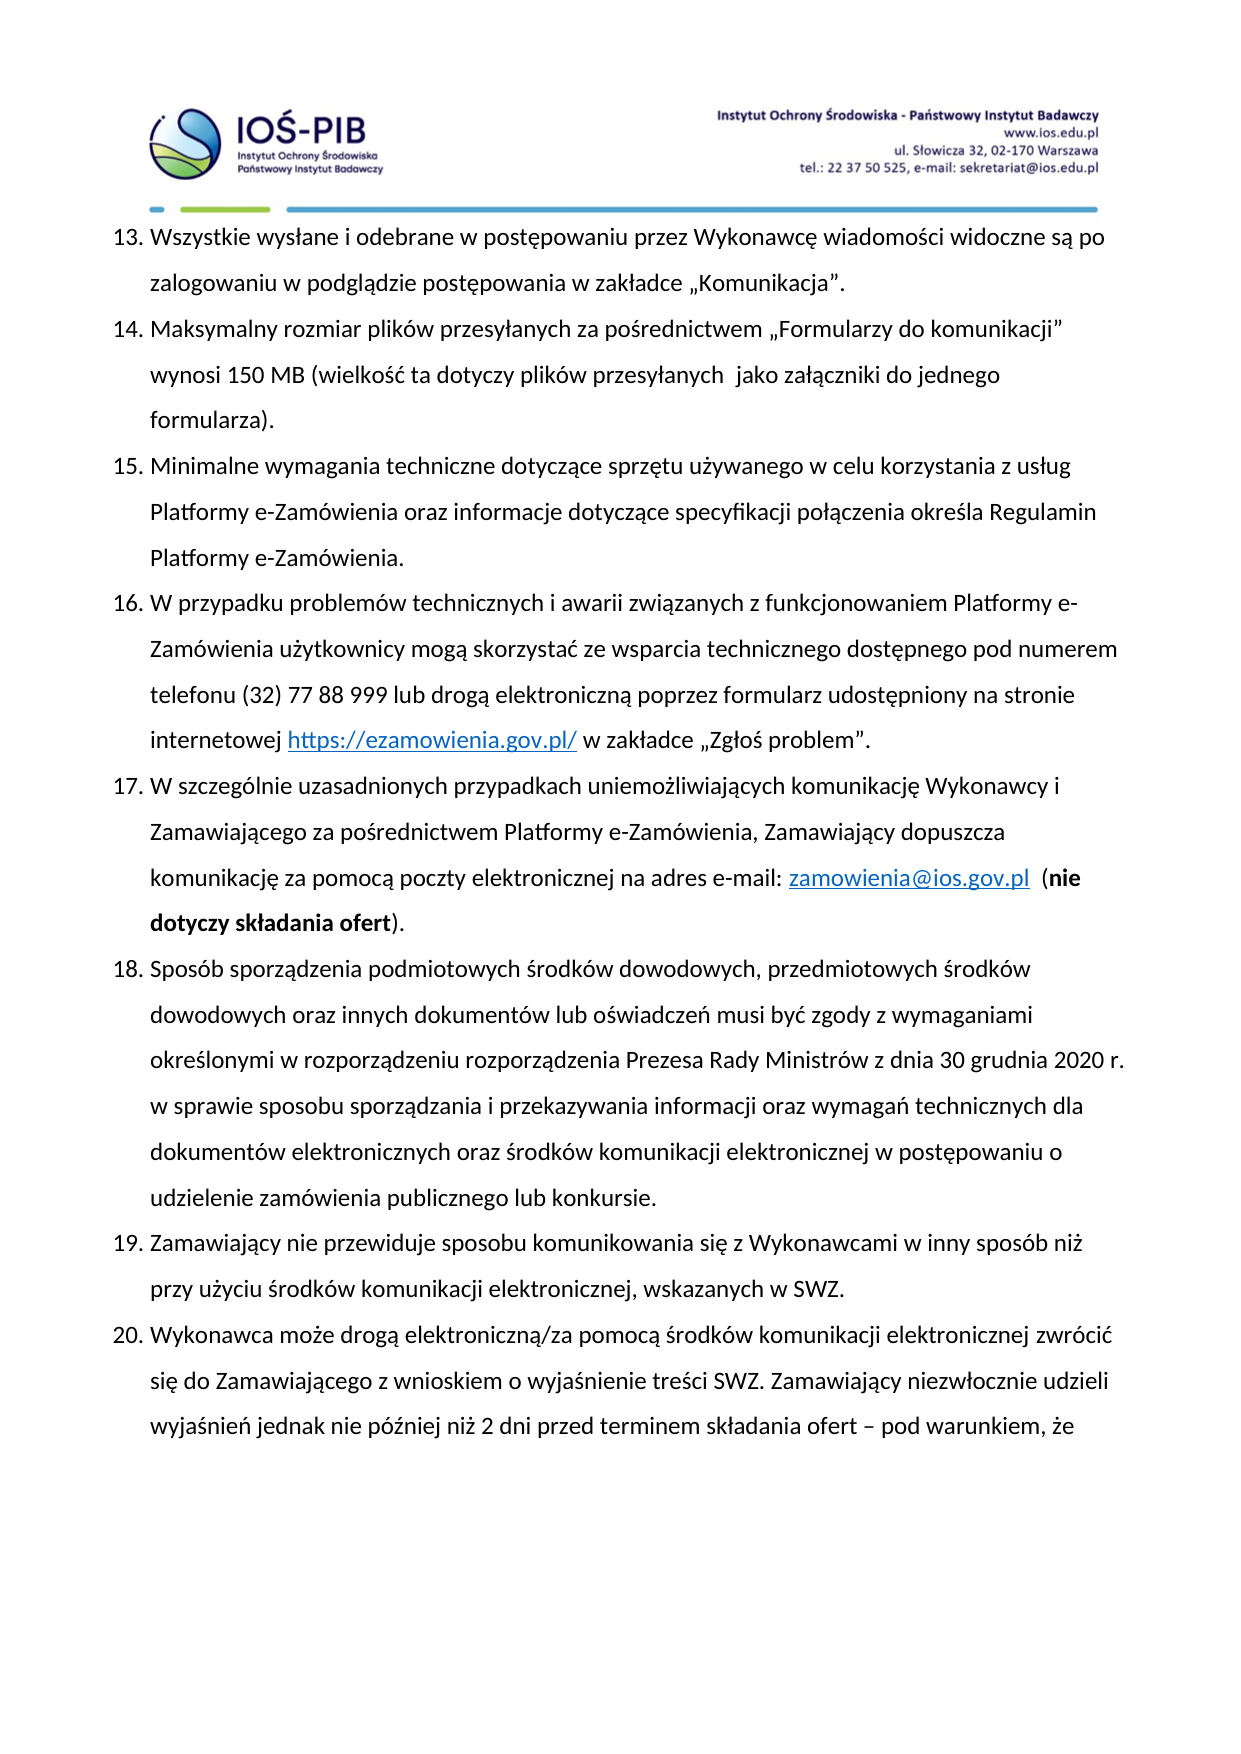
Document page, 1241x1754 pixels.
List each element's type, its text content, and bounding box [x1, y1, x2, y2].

list Wszystkie wysłane i odebrane w postępowaniu przez Wykonawcę wiadomości widoczne są po zalogowaniu w podglądzie postępowania w zakładce „Komunikacja”. [112, 222, 1128, 298]
picture [0, 26, 1241, 234]
list Minimalne wymagania techniczne dotyczące sprzętu używanego w celu korzystania z usług Platformy e-Zamówienia oraz informacje dotyczące specyfikacji połączenia określa Regulamin Platformy e-Zamówienia. [112, 450, 1128, 572]
list W szczególnie uzasadnionych przypadkach uniemożliwiających komunikację Wykonawcy i Zamawiającego za pośrednictwem Platformy e-Zamówienia, Zamawiający dopuszcza komunikację za pomocą poczty elektronicznej na adres e-mail: zamowienia@ios.gov.pl (nie dotyczy składania ofert). [112, 770, 1128, 938]
list Sposób sporządzenia podmiotowych środków dowodowych, przedmiotowych środków dowodowych oraz innych dokumentów lub oświadczeń musi być zgody z wymaganiami określonymi w rozporządzeniu rozporządzenia Prezesa Rady Ministrów z dnia 30 grudnia 2020 r. w sprawie sposobu sporządzania i przekazywania informacji oraz wymagań technicznych dla dokumentów elektronicznych oraz środków komunikacji elektronicznej w postępowaniu o udzielenie zamówienia publicznego lub konkursie. [112, 953, 1128, 1212]
list Zamawiający nie przewiduje sposobu komunikowania się z Wykonawcami w inny sposób niż przy użyciu środków komunikacji elektronicznej, wskazanych w SWZ. [112, 1228, 1128, 1304]
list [112, 1319, 1128, 1441]
list Maksymalny rozmiar plików przesyłanych za pośrednictwem „Formularzy do komunikacji” wynosi 150 MB (wielkość ta dotyczy plików przesyłanych jako załączniki do jednego formularza). [112, 313, 1128, 435]
list W przypadku problemów technicznych i awarii związanych z funkcjonowaniem Platformy e-Zamówienia użytkownicy mogą skorzystać ze wsparcia technicznego dostępnego pod numerem telefonu (32) 77 88 999 lub drogą elektroniczną poprzez formularz udostępniony na stronie internetowej https://ezamowienia.gov.pl/ w zakładce „Zgłoś problem”. [112, 587, 1128, 755]
